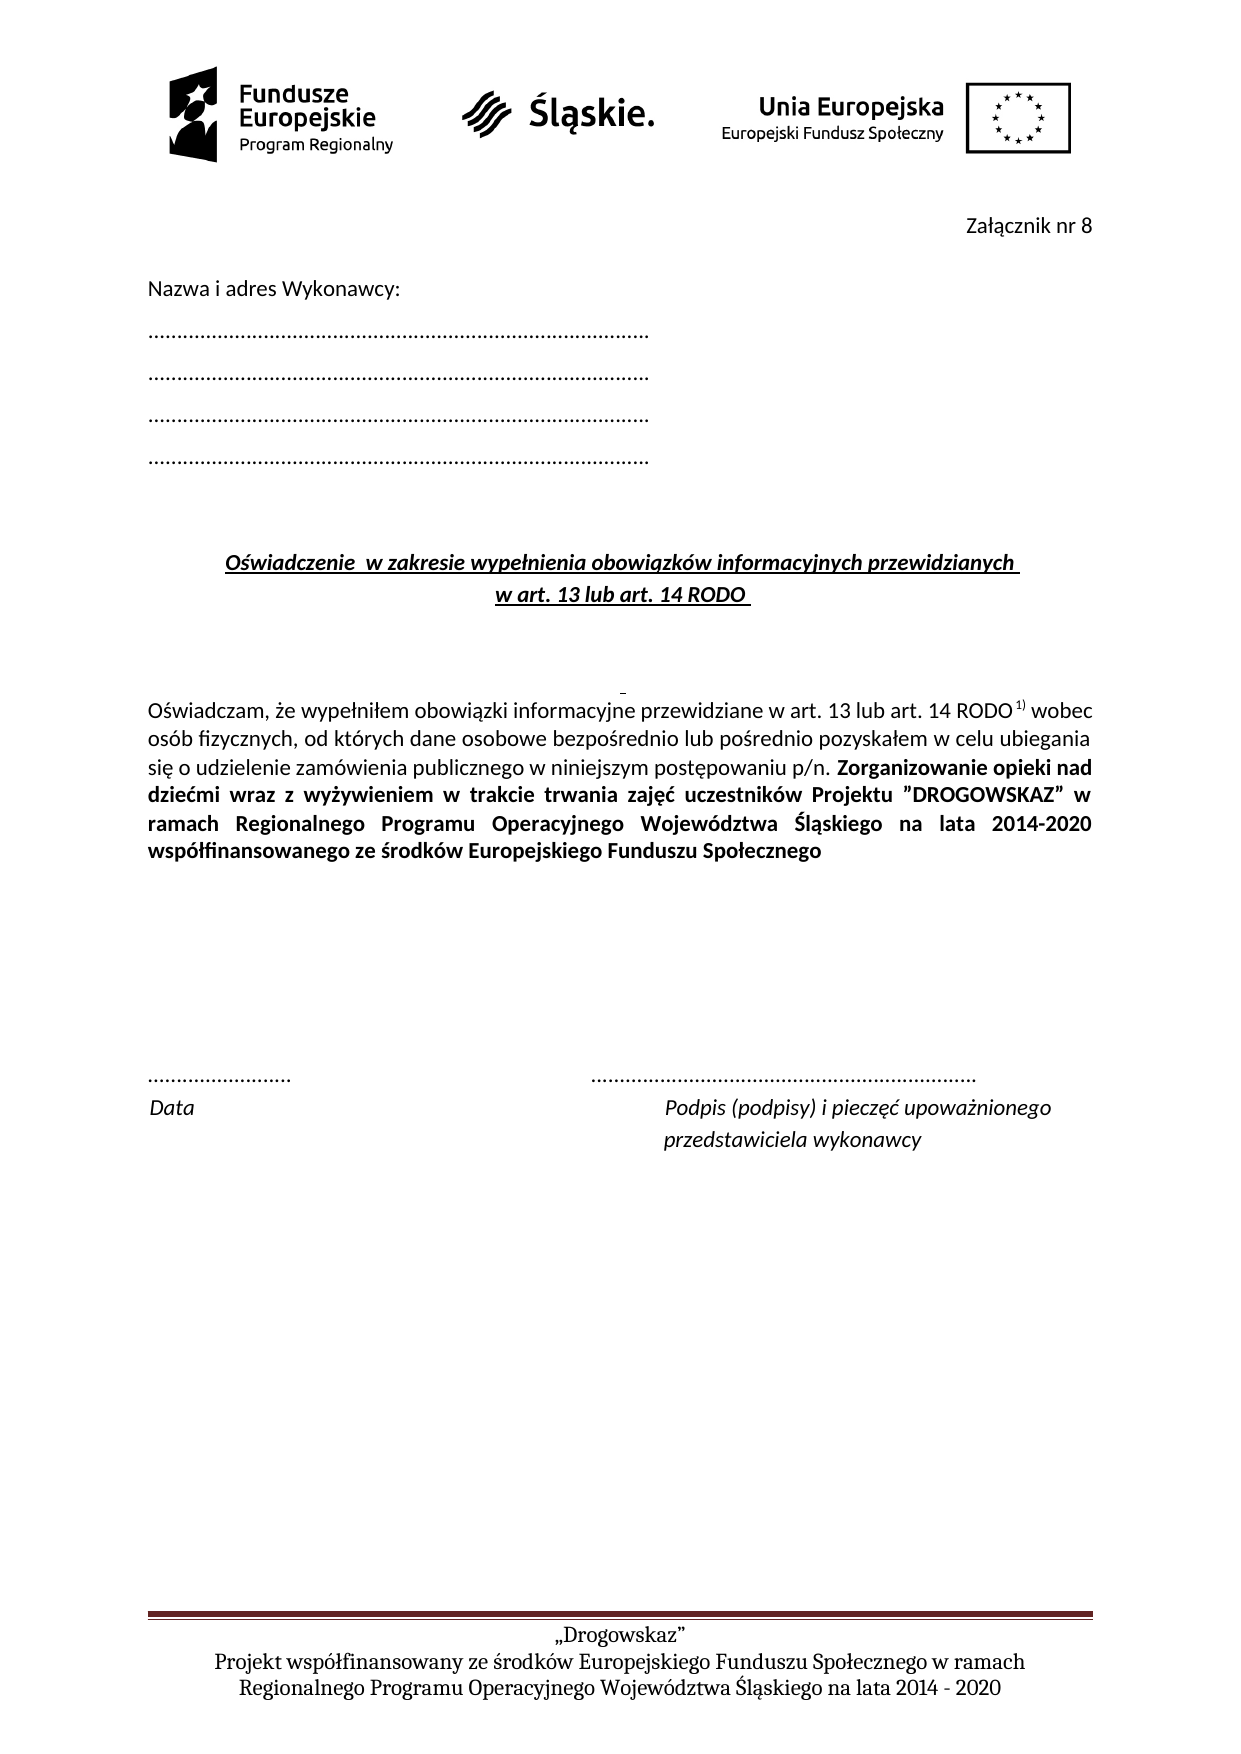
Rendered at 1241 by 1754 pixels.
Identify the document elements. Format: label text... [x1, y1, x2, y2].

text w art. 13 lub art. 14 RODO [148, 580, 1093, 608]
text ....................................................................................... [148, 400, 1093, 428]
text ......................... ................................................................... [148, 1061, 1093, 1089]
text Załącznik nr 8 [221, 211, 1093, 239]
picture [147, 44, 1093, 184]
text Oświadczenie w zakresie wypełnienia obowiązków informacyjnych przewidzianych [148, 548, 1093, 576]
text Nazwa i adres Wykonawcy: [148, 274, 1093, 302]
text ....................................................................................... [148, 442, 1093, 470]
text ....................................................................................... [148, 316, 1093, 344]
text Data Podpis (podpisy) i pieczęć upoważnionego przedstawiciela wykonawcy [149, 1093, 1093, 1153]
text ....................................................................................... [148, 358, 1093, 386]
text Oświadczam, że wypełniłem obowiązki informacyjne przewidziane w art. 13 lub art. 14 RODO1) wobec osób fizycznych, od których dane osobowe bezpośrednio lub pośrednio pozyskałem w celu ubiegania się o udzielenie zamówienia publicznego w niniejszym postępowaniu p/n. Zorganizowanie opieki nad dziećmi wraz z wyżywieniem w trakcie trwania zajęć uczestników Projektu ”DROGOWSKAZ” w ramach Regionalnego Programu Operacyjnego Województwa Śląskiego na lata 2014-2020 współfinansowanego ze środków Europejskiego Funduszu Społecznego [148, 697, 1093, 865]
